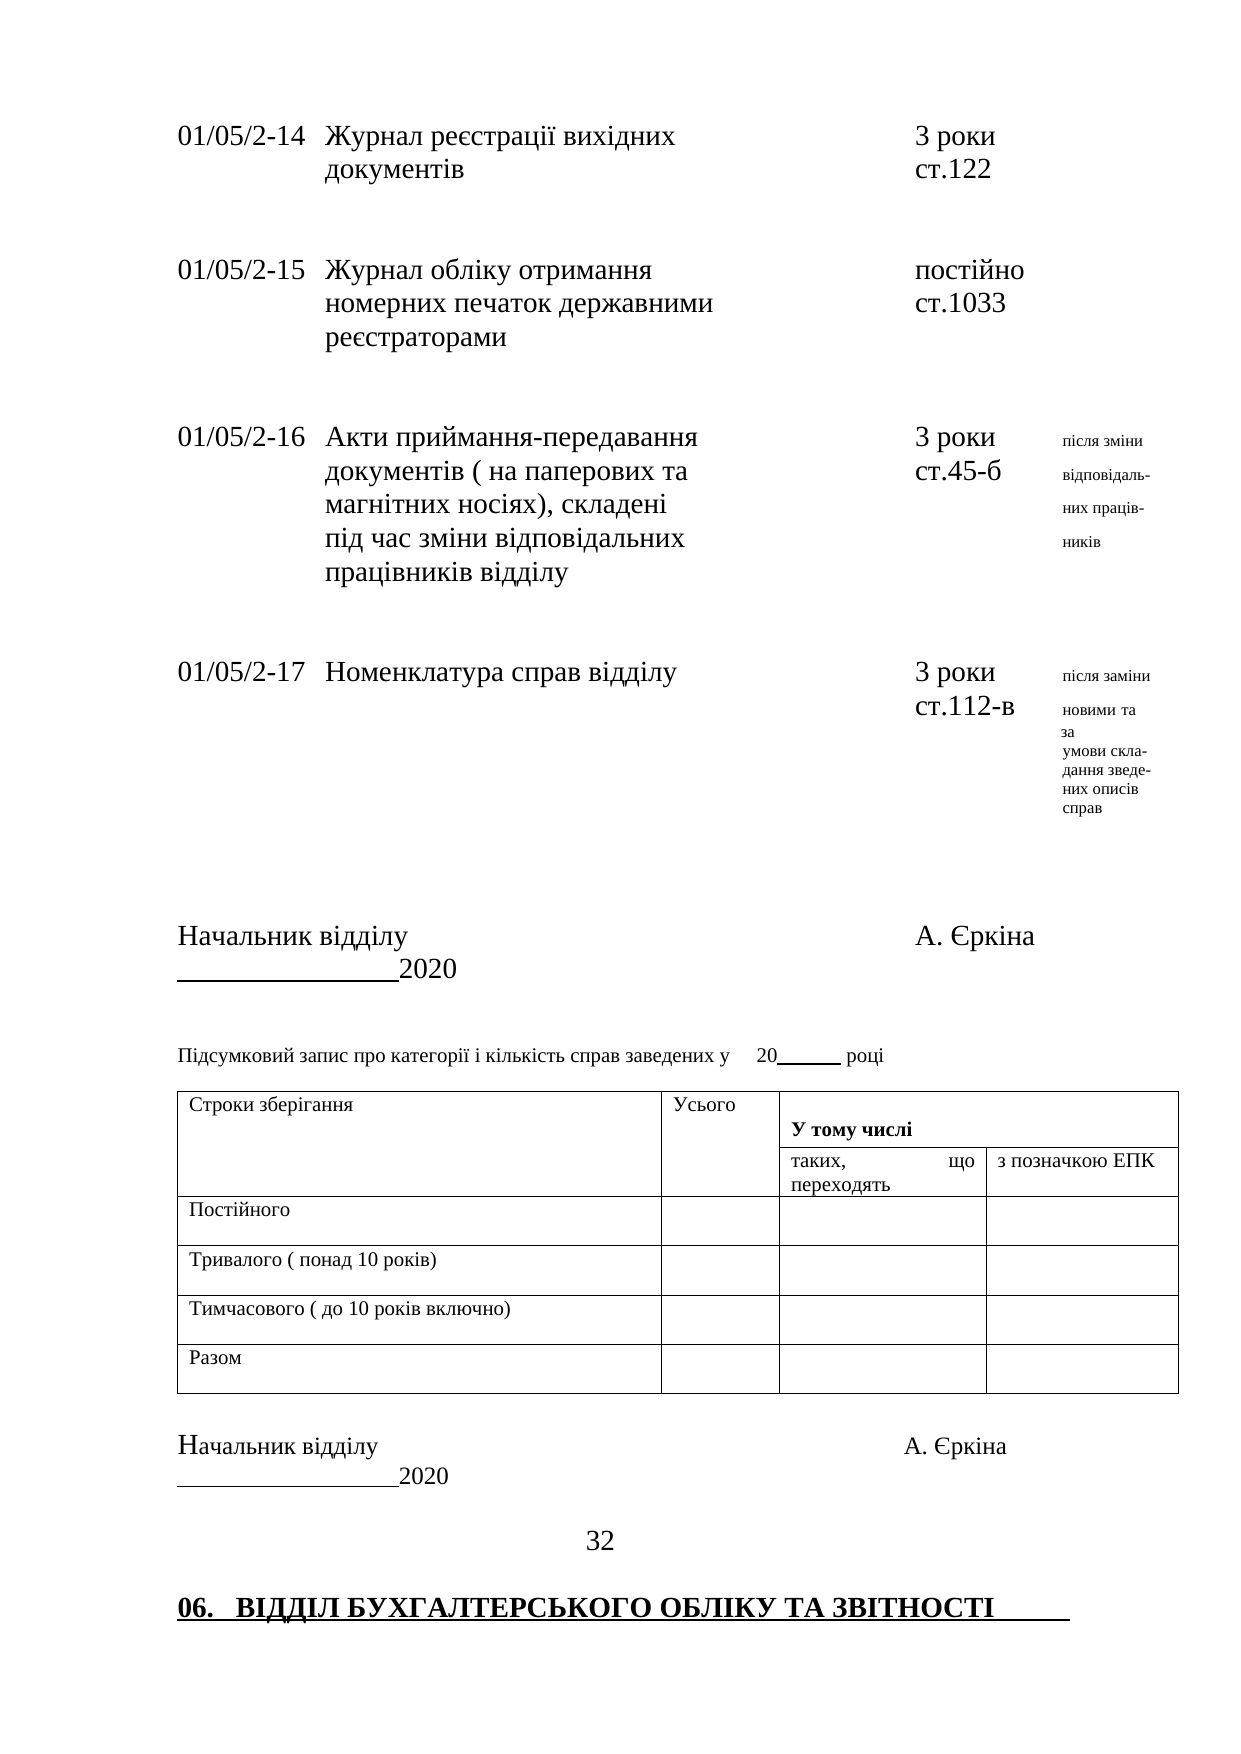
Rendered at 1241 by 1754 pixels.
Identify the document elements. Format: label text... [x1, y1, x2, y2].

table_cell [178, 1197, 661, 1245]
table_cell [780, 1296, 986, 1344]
text Підсумковий запис про категорії і кількість справ заведених у 20 році [177, 1043, 1152, 1067]
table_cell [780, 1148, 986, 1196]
text Начальник відділу А. Єркіна [177, 918, 1152, 951]
text номерних печаток державними ст.1033 [177, 285, 1152, 319]
text документів ( на паперових та ст.45-б відповідаль- [177, 453, 1152, 487]
text дання зведе- [177, 760, 1152, 779]
text 32 [177, 1523, 1152, 1557]
text умови скла- [177, 741, 1152, 760]
text 01/05/2-14 Журнал реєстрації вихідних 3 роки [177, 118, 1152, 151]
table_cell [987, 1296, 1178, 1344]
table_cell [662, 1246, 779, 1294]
text Начальник відділу А. Єркіна 2020 [177, 1427, 1152, 1490]
text реєстраторами [177, 319, 1152, 352]
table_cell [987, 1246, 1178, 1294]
text 2020 [177, 951, 1152, 985]
text працівників відділу [177, 554, 1152, 587]
text справ [177, 798, 1152, 817]
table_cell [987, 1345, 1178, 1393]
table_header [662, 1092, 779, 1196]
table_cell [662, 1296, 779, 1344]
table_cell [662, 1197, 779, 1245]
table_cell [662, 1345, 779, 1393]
text 01/05/2-17 Номенклатура справ відділу 3 роки після заміни [177, 654, 1152, 688]
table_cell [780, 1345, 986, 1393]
text під час зміни відповідальних ників [177, 520, 1152, 554]
text 06. ВІДДІЛ БУХГАЛТЕРСЬКОГО ОБЛІКУ ТА ЗВІТНОСТІ [177, 1590, 1152, 1624]
text 01/05/2-15 Журнал обліку отримання постійно [177, 252, 1152, 285]
text за [177, 721, 1152, 741]
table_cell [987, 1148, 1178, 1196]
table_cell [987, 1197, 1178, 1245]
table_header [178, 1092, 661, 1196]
text них описів [177, 779, 1152, 798]
text документів ст.122 [177, 151, 1152, 185]
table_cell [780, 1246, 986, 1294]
text ст.112-в новими та [177, 688, 1152, 721]
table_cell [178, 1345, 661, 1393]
text 01/05/2-16 Акти приймання-передавання 3 роки після зміни [177, 419, 1152, 453]
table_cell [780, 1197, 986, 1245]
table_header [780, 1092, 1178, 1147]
text магнітних носіях), складені них праців- [177, 487, 1152, 520]
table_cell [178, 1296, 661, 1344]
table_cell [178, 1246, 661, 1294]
